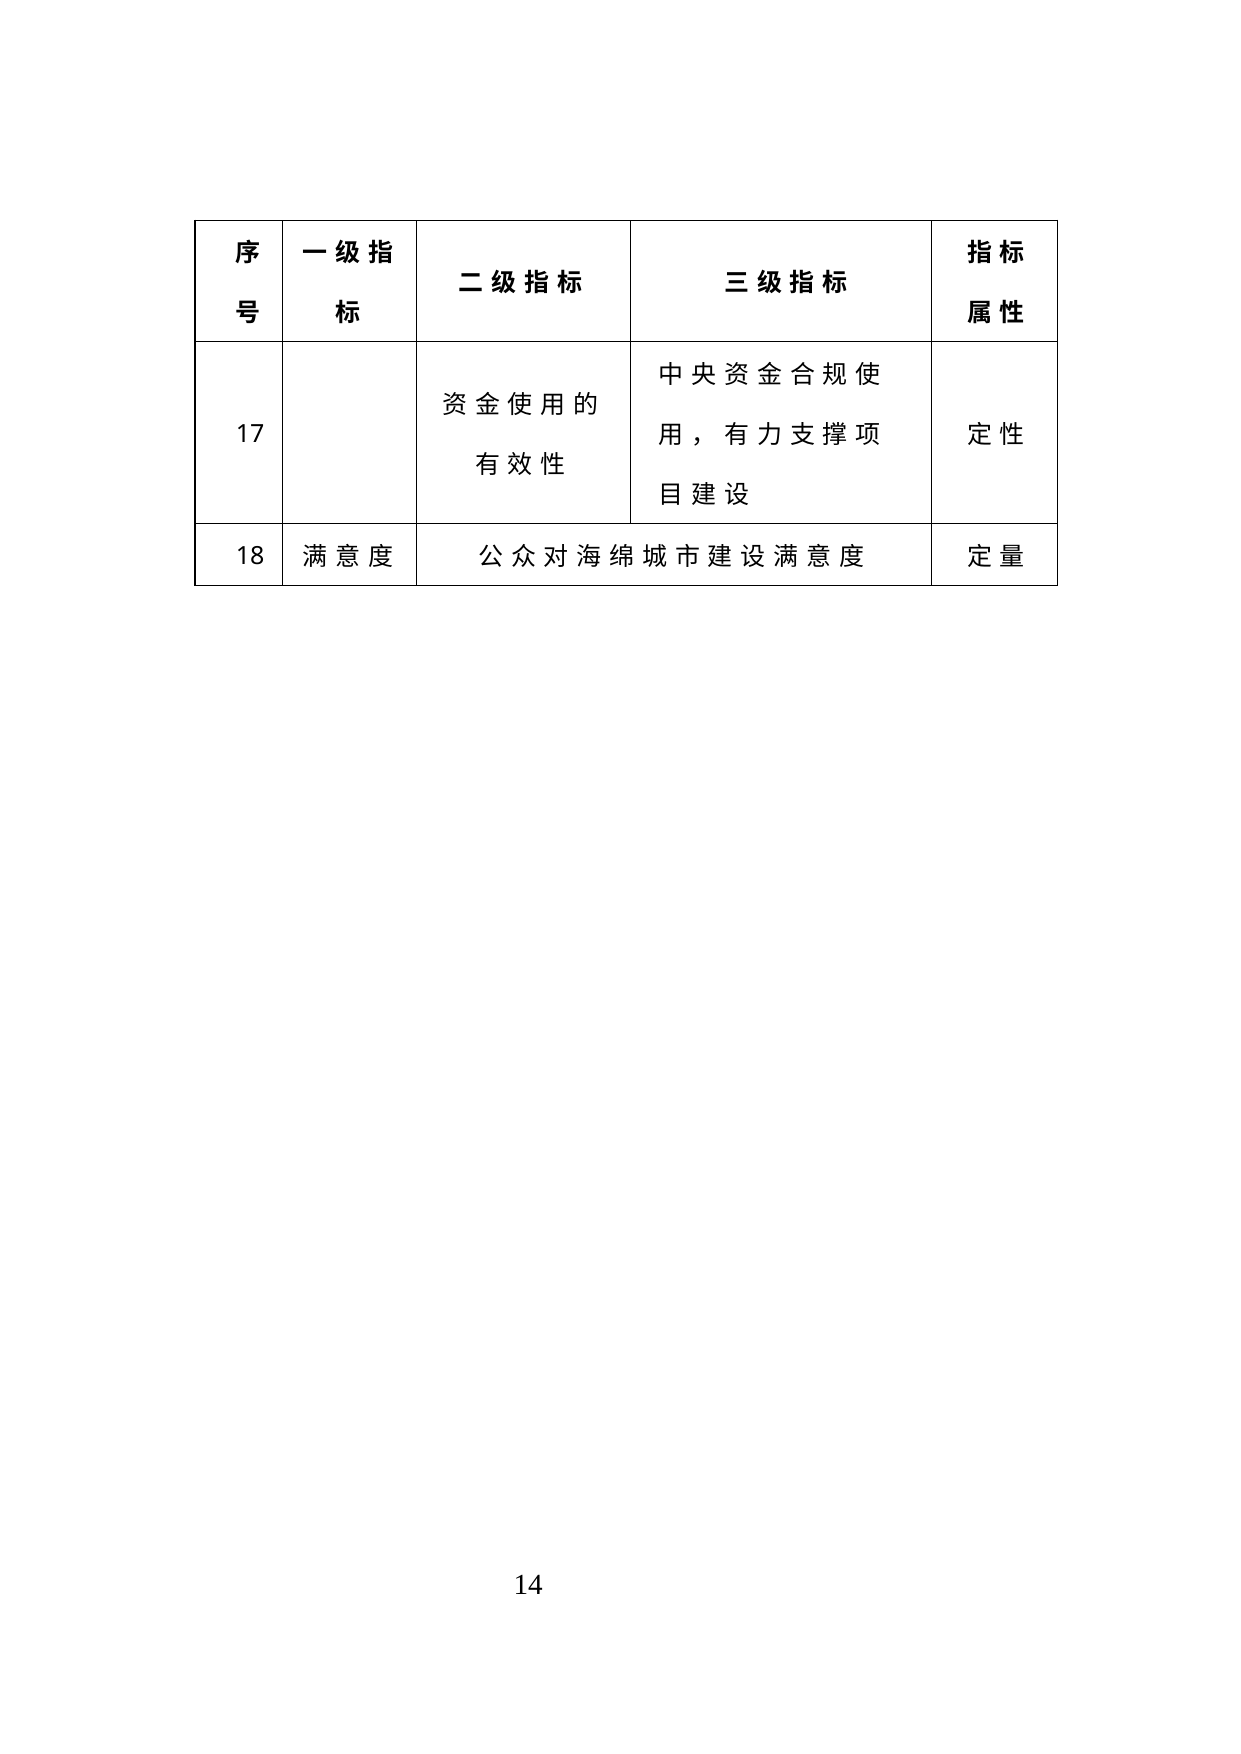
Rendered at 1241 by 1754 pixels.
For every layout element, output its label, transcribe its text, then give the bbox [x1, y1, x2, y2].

table_header 二级指标 [417, 221, 630, 341]
table_header 三级指标 [631, 221, 931, 341]
table_header 一级指标 [283, 221, 416, 341]
table_cell 定性 [932, 342, 1057, 523]
table_cell 18 [196, 524, 282, 584]
table_cell 17 [196, 342, 282, 523]
table_cell 定量 [932, 524, 1057, 584]
table_header 序号 [196, 221, 282, 341]
table_cell 满意度 [283, 524, 416, 584]
table_cell 中央资金合规使用，有力支撑项目建设 [631, 342, 931, 523]
table_cell 公众对海绵城市建设满意度 [417, 524, 931, 584]
table_cell 资金使用的 有效性 [417, 342, 630, 523]
table_header 指标属性 [932, 221, 1057, 341]
